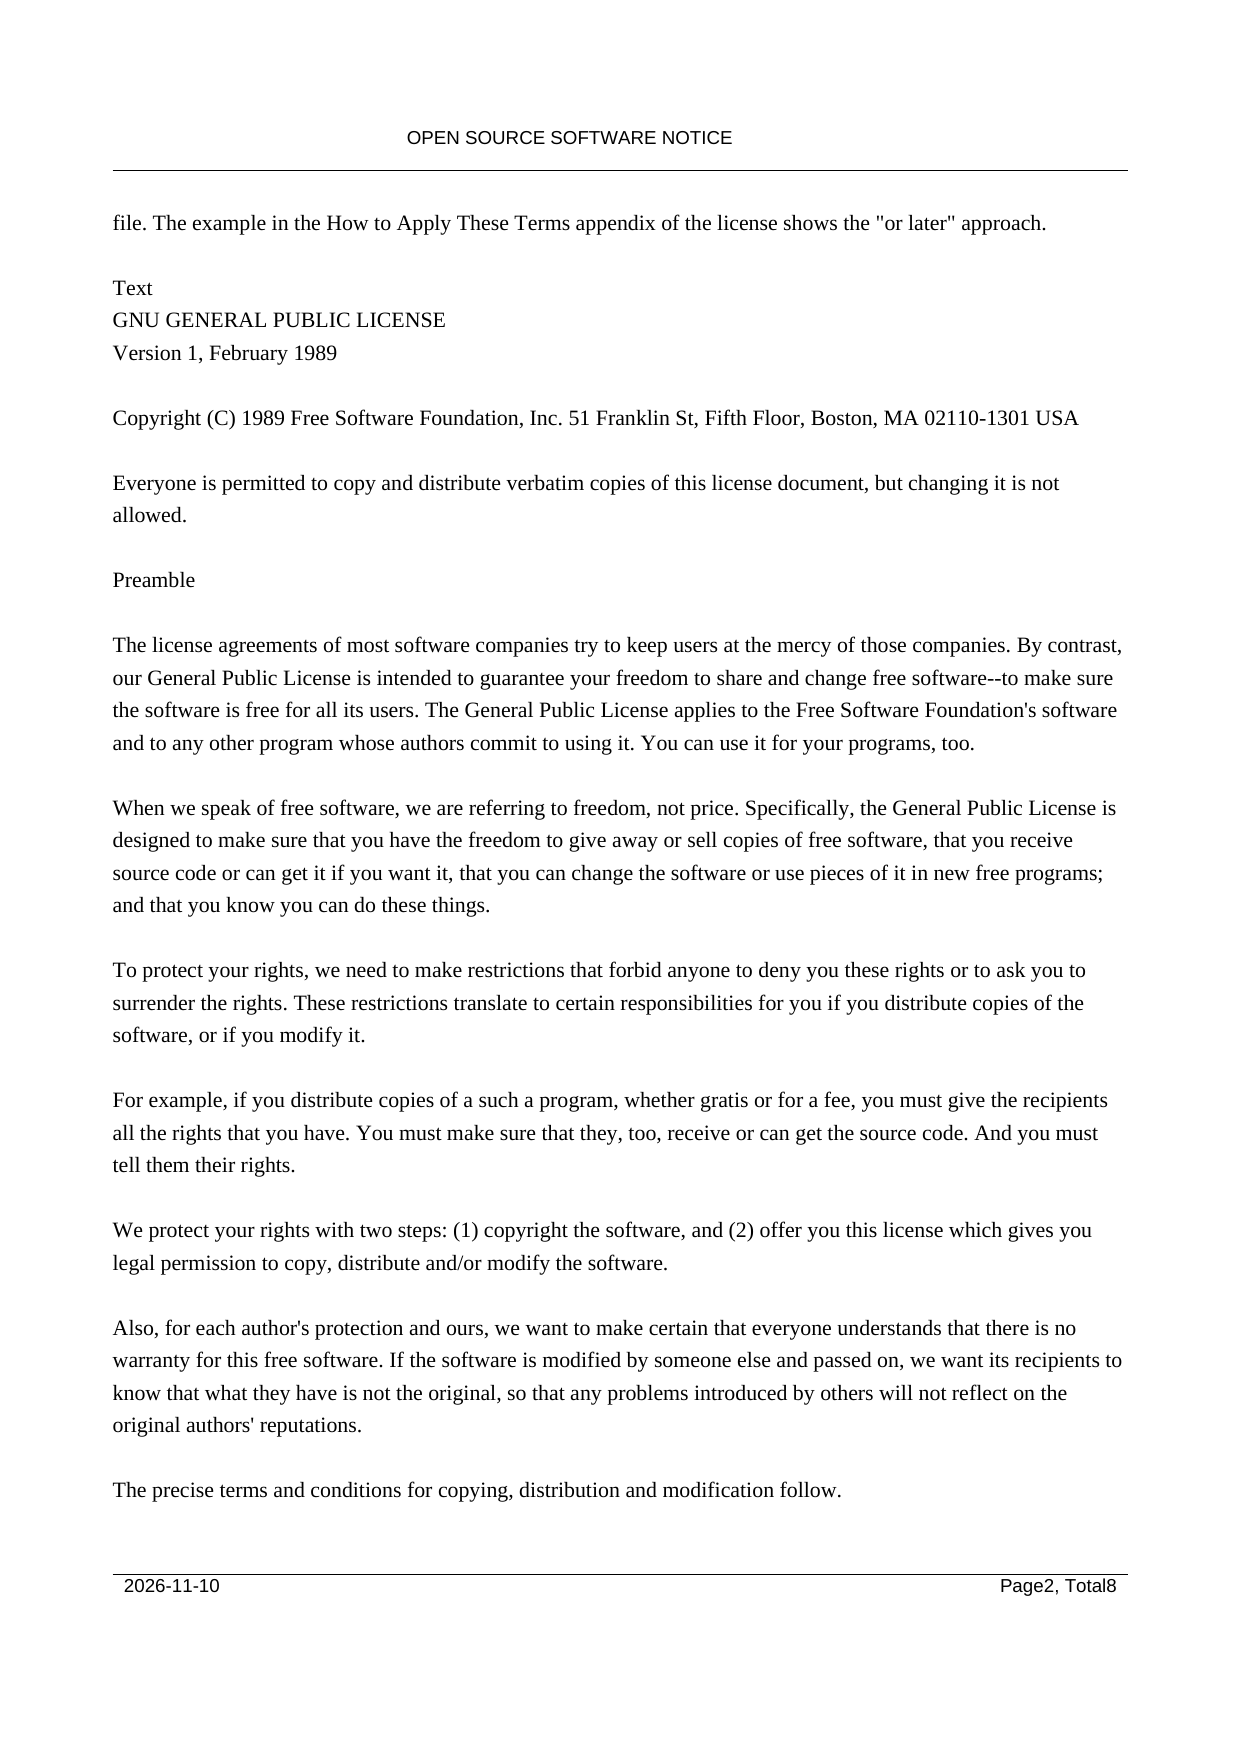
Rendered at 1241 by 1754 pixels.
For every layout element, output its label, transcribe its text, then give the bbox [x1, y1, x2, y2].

text Version 1, February 1989 [112, 336, 1128, 369]
text Copyright (C) 1989 Free Software Foundation, Inc. 51 Franklin St, Fifth Floor, Boston, MA 02110-1301 USA [112, 401, 1128, 434]
text When we speak of free software, we are referring to freedom, not price. Specifically, the General Public License is designed to make sure that you have the freedom to give away or sell copies of free software, that you receive source code or can get it if you want it, that you can change the software or use pieces of it in new free programs; and that you know you can do these things. [112, 791, 1128, 921]
text We protect your rights with two steps: (1) copyright the software, and (2) offer you this license which gives you legal permission to copy, distribute and/or modify the software. [112, 1214, 1128, 1279]
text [112, 206, 1128, 239]
text To protect your rights, we need to make restrictions that forbid anyone to deny you these rights or to ask you to surrender the rights. These restrictions translate to certain responsibilities for you if you distribute copies of the software, or if you modify it. [112, 954, 1128, 1051]
text The license agreements of most software companies try to keep users at the mercy of those companies. By contrast, our General Public License is intended to guarantee your freedom to share and change free software--to make sure the software is free for all its users. The General Public License applies to the Free Software Foundation's software and to any other program whose authors commit to using it. You can use it for your programs, too. [112, 629, 1128, 759]
text The precise terms and conditions for copying, distribution and modification follow. [112, 1474, 1128, 1506]
text For example, if you distribute copies of a such a program, whether gratis or for a fee, you must give the recipients all the rights that you have. You must make sure that they, too, receive or can get the source code. And you must tell them their rights. [112, 1084, 1128, 1181]
text Text [112, 271, 1128, 304]
text GNU GENERAL PUBLIC LICENSE [112, 304, 1128, 336]
text Also, for each author's protection and ours, we want to make certain that everyone understands that there is no warranty for this free software. If the software is modified by someone else and passed on, we want its recipients to know that what they have is not the original, so that any problems introduced by others will not reflect on the original authors' reputations. [112, 1311, 1128, 1441]
text Everyone is permitted to copy and distribute verbatim copies of this license document, but changing it is not allowed. [112, 466, 1128, 531]
text Preamble [112, 564, 1128, 596]
